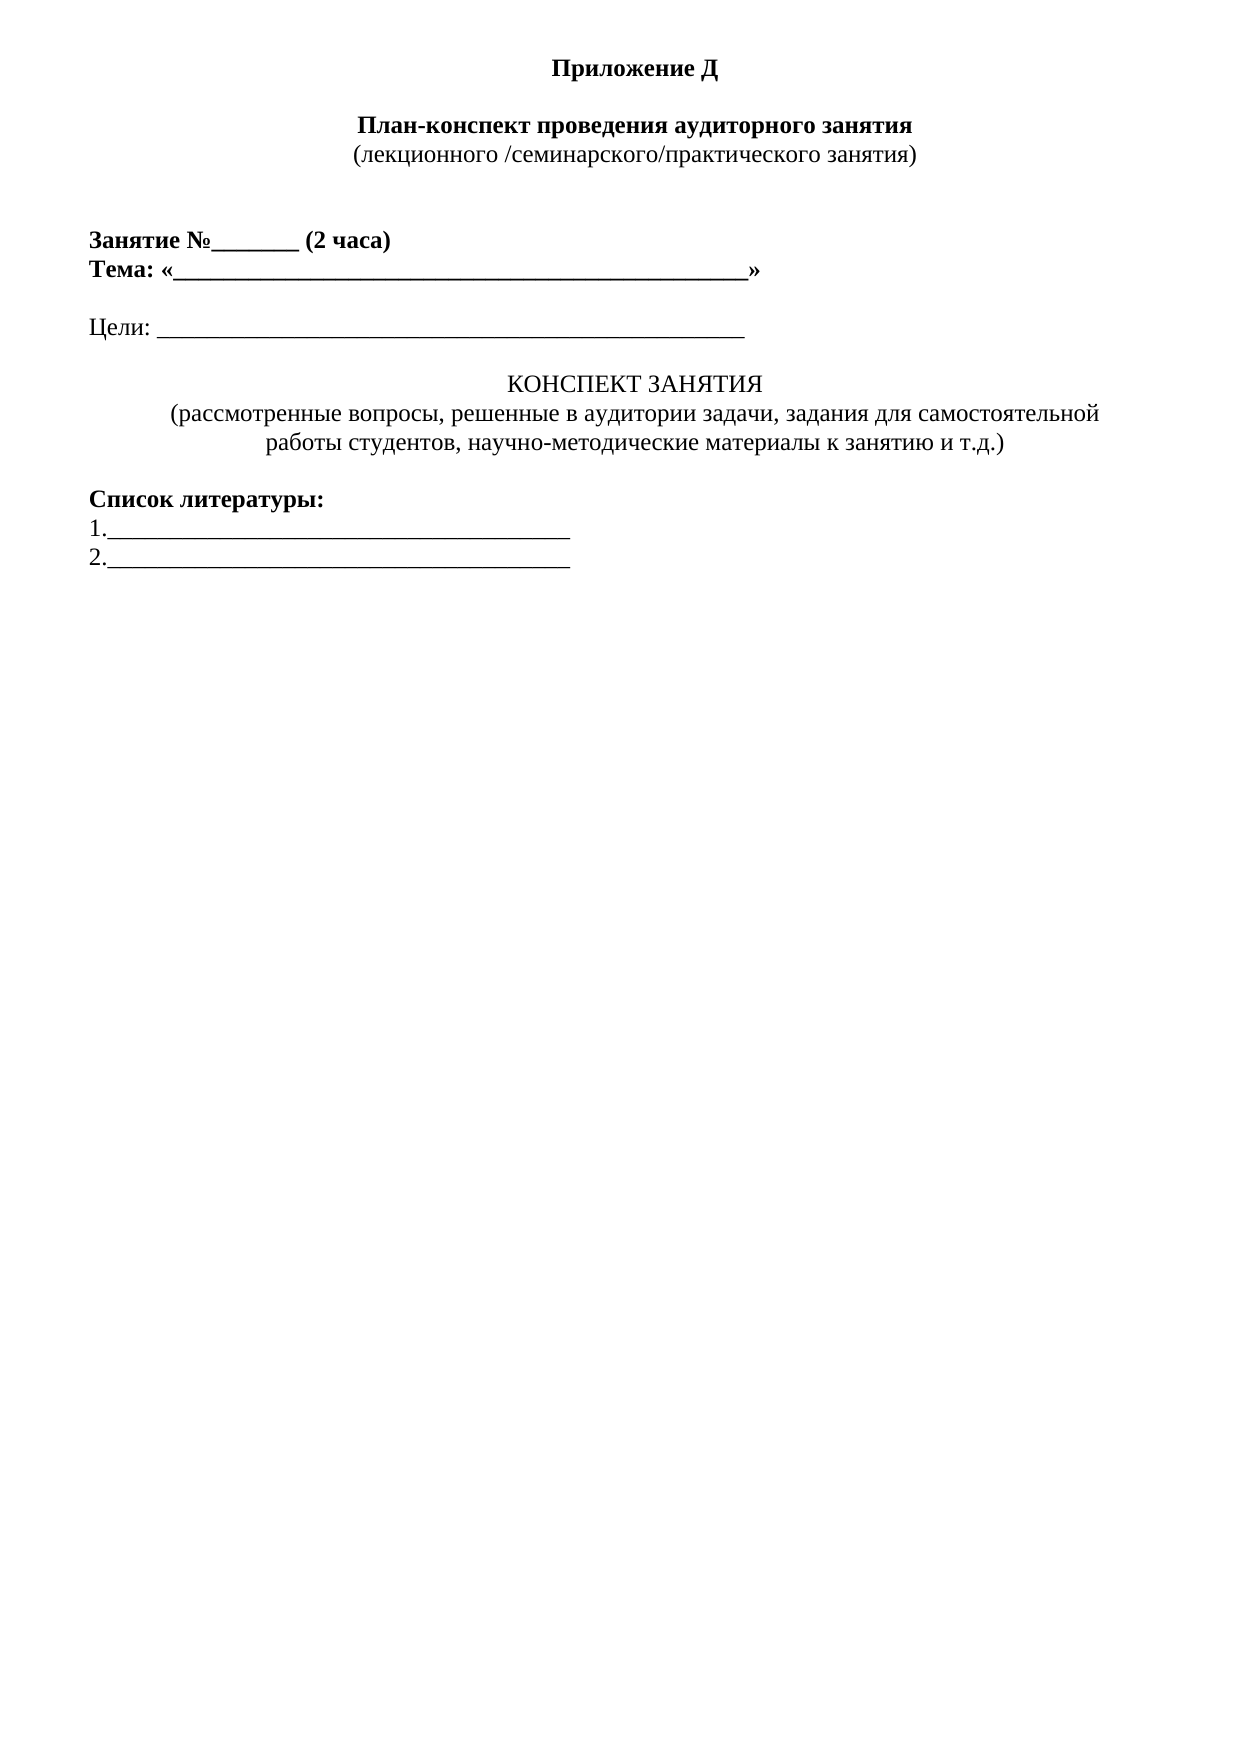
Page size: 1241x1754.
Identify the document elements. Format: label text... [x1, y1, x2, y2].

text 2._____________________________________ [89, 542, 1181, 571]
text (лекционного /семинарского/практического занятия) [89, 139, 1181, 168]
text (рассмотренные вопросы, решенные в аудитории задачи, задания для самостоятельной [89, 398, 1181, 427]
text Цели: _______________________________________________ [89, 312, 1181, 341]
text Список литературы: [89, 484, 1181, 513]
text 1._____________________________________ [89, 513, 1181, 542]
text КОНСПЕКТ ЗАНЯТИЯ [89, 369, 1181, 398]
text План-конспект проведения аудиторного занятия [89, 111, 1181, 139]
text работы студентов, научно-методические материалы к занятию и т.д.) [89, 427, 1181, 456]
text Приложение Д [89, 53, 1181, 82]
text Занятие №_______ (2 часа) [89, 226, 1181, 254]
text Тема: «______________________________________________» [89, 254, 1181, 283]
